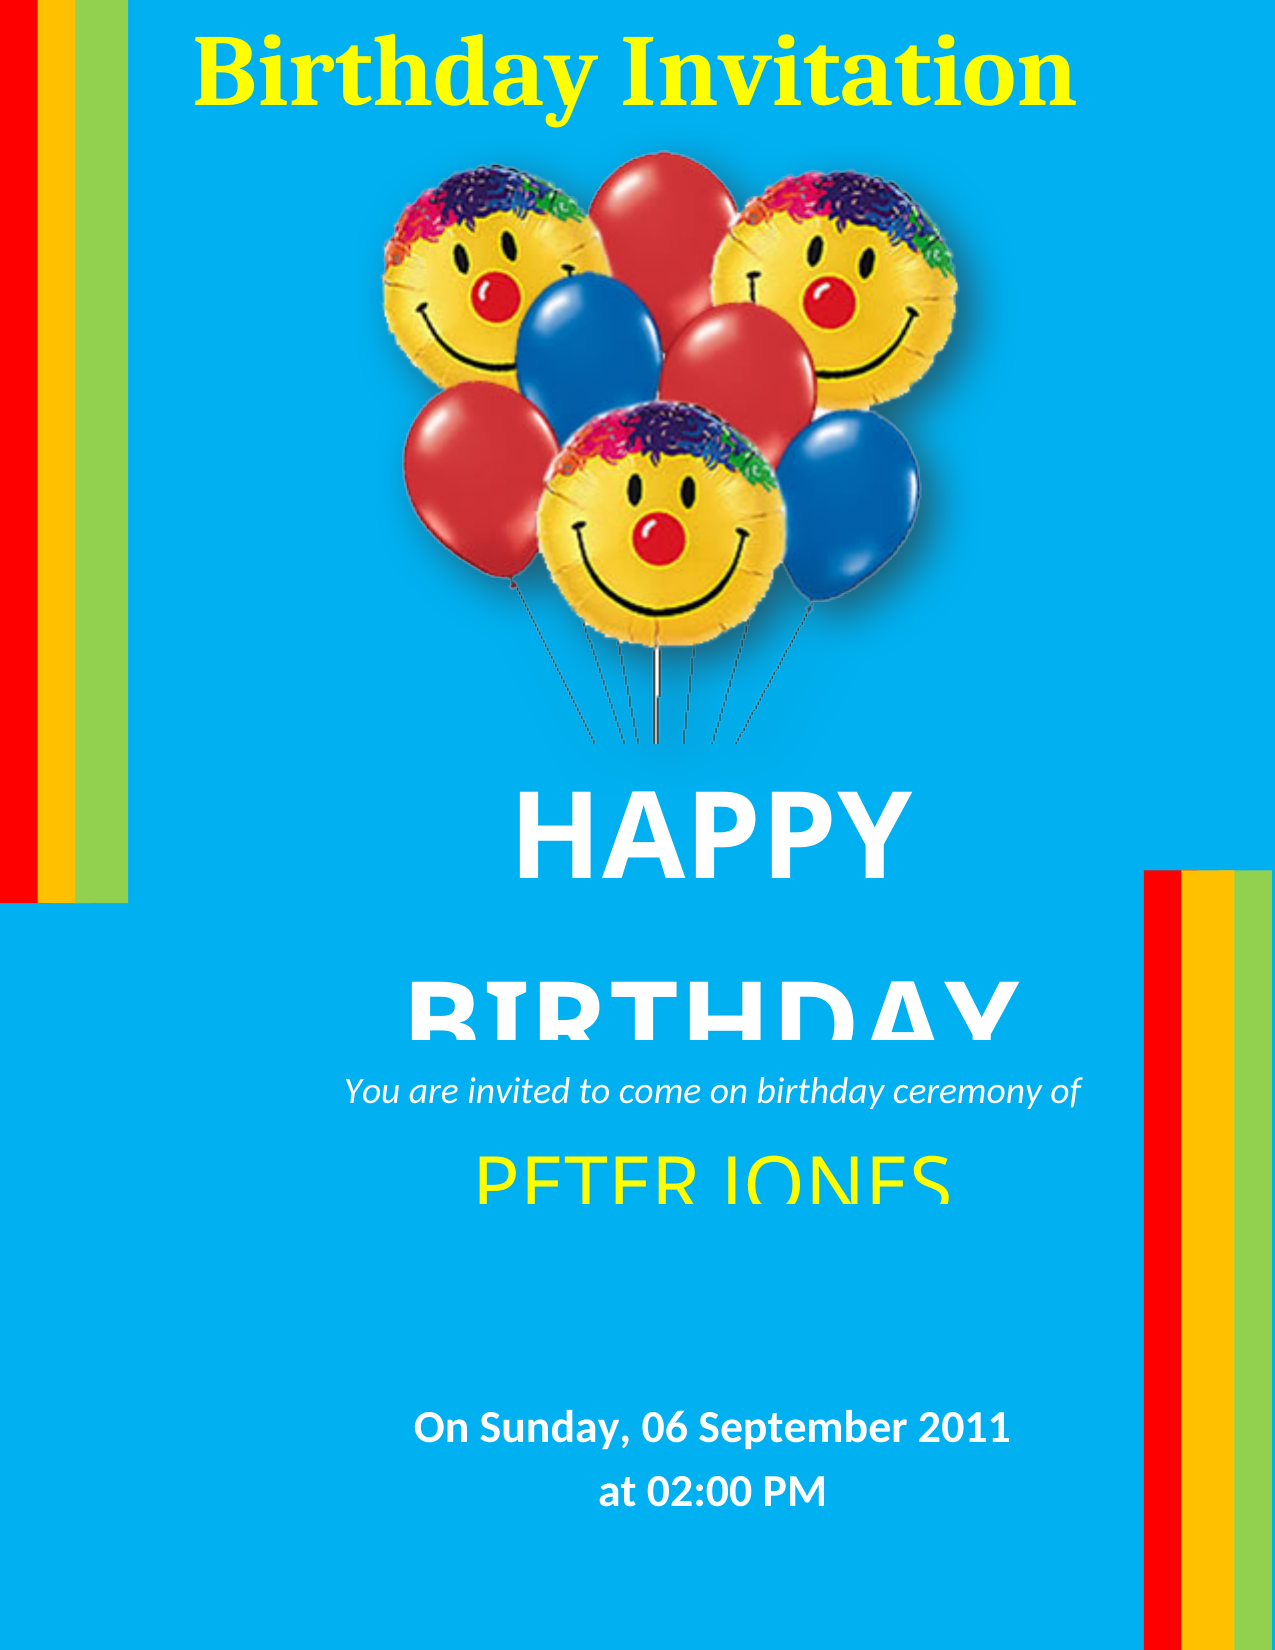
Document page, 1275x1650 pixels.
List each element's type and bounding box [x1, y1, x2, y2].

picture [381, 151, 972, 743]
